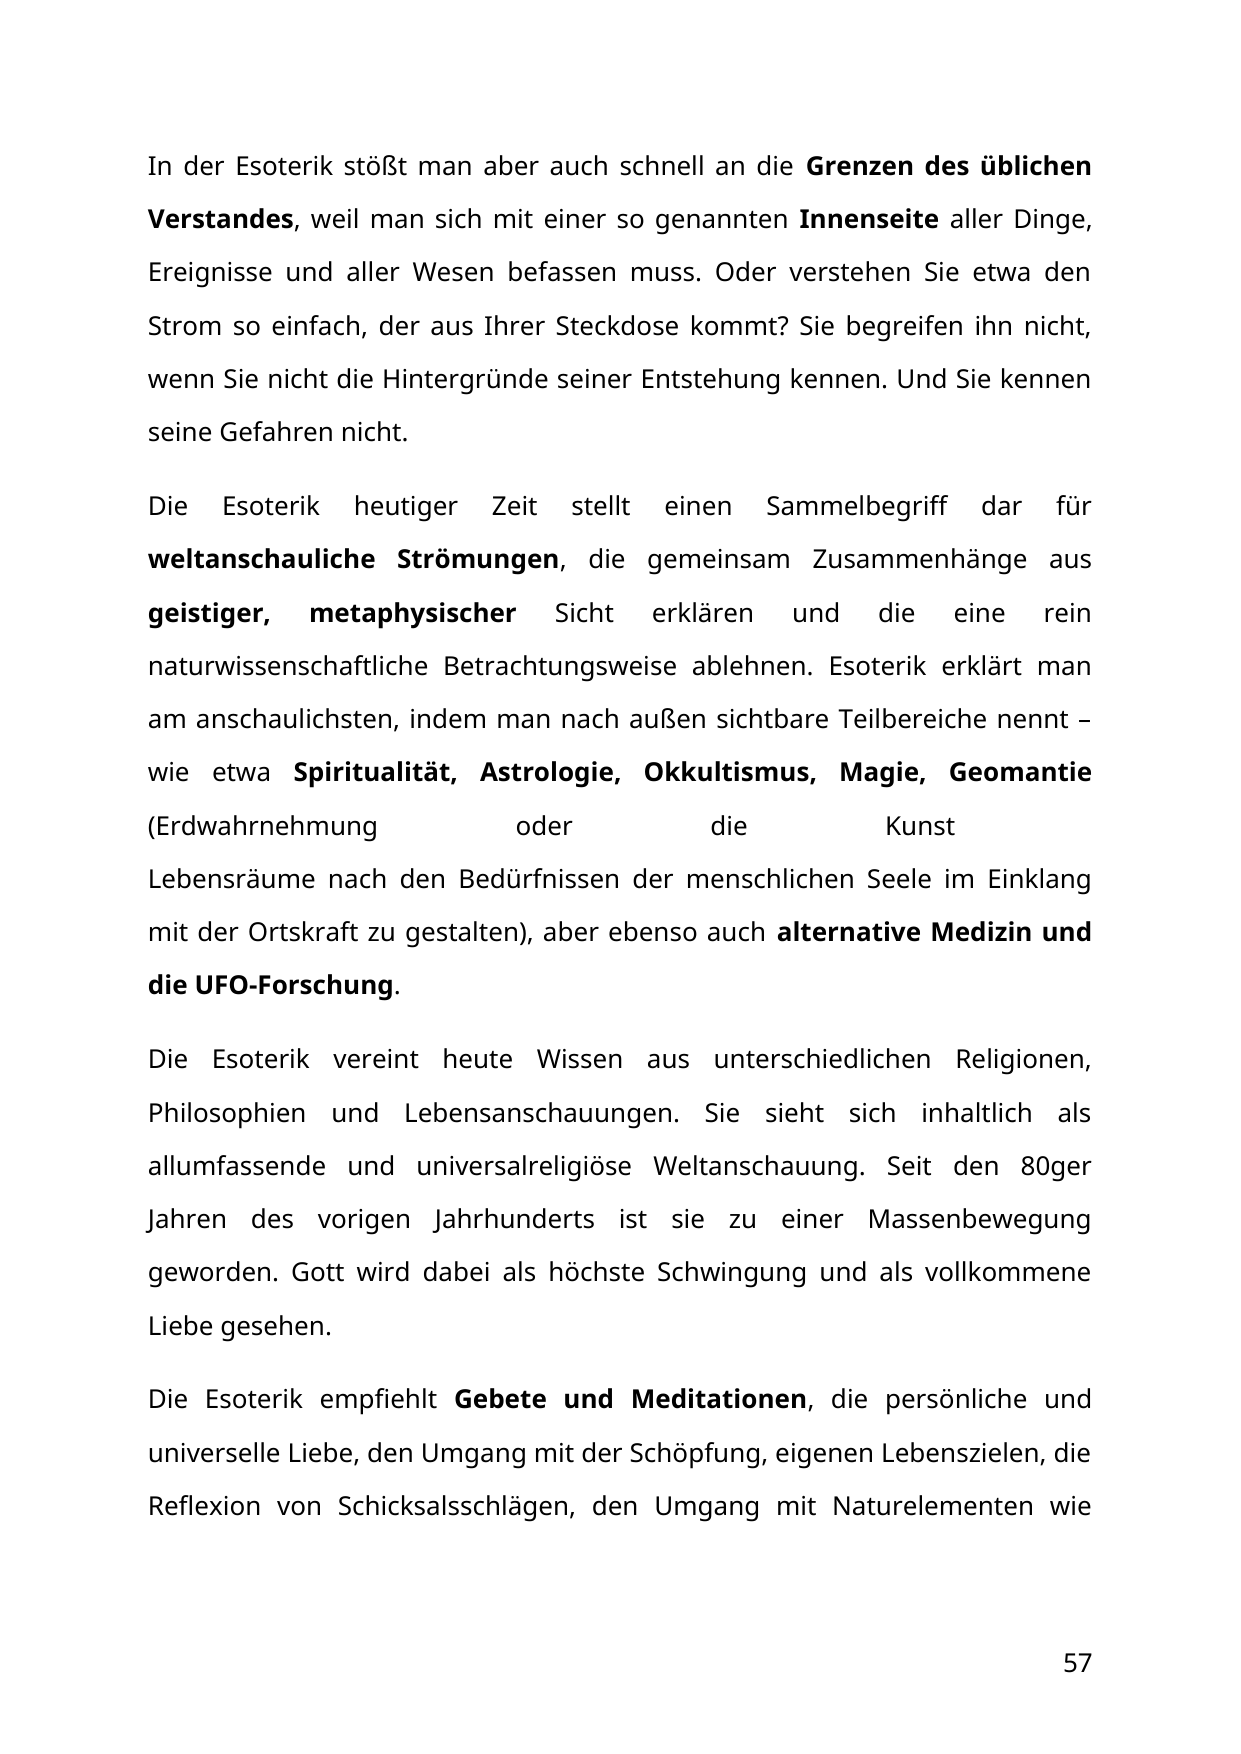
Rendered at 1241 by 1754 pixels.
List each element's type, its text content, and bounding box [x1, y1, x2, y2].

text In der Esoterik stößt man aber auch schnell an die Grenzen des üblichen Verstandes, weil man sich mit einer so genannten Innenseite aller Dinge, Ereignisse und aller Wesen befassen muss. Oder verstehen Sie etwa den Strom so einfach, der aus Ihrer Steckdose kommt? Sie begreifen ihn nicht, wenn Sie nicht die Hintergründe seiner Entstehung kennen. Und Sie kennen seine Gefahren nicht. [148, 148, 1093, 449]
text Die Esoterik vereint heute Wissen aus unterschiedlichen Religionen, Philosophien und Lebensanschauungen. Sie sieht sich inhaltlich als allumfassende und universalreligiöse Weltanschauung. Seit den 80ger Jahren des vorigen Jahrhunderts ist sie zu einer Massenbewegung geworden. Gott wird dabei als höchste Schwingung und als vollkommene Liebe gesehen. [148, 1041, 1093, 1343]
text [148, 1381, 1093, 1523]
text Die Esoterik heutiger Zeit stellt einen Sammelbegriff dar für weltanschauliche Strömungen, die gemeinsam Zusammenhänge aus geistiger, metaphysischer Sicht erklären und die eine rein naturwissenschaftliche Betrachtungsweise ablehnen. Esoterik erklärt man am anschaulichsten, indem man nach außen sichtbare Teilbereiche nennt – wie etwa Spiritualität, Astrologie, Okkultismus, Magie, Geomantie (Erdwahrnehmung oder die Kunst Lebensräume nach den Bedürfnissen der menschlichen Seele im Einklang mit der Ortskraft zu gestalten), aber ebenso auch alternative Medizin und die UFO-Forschung. [148, 488, 1093, 1002]
